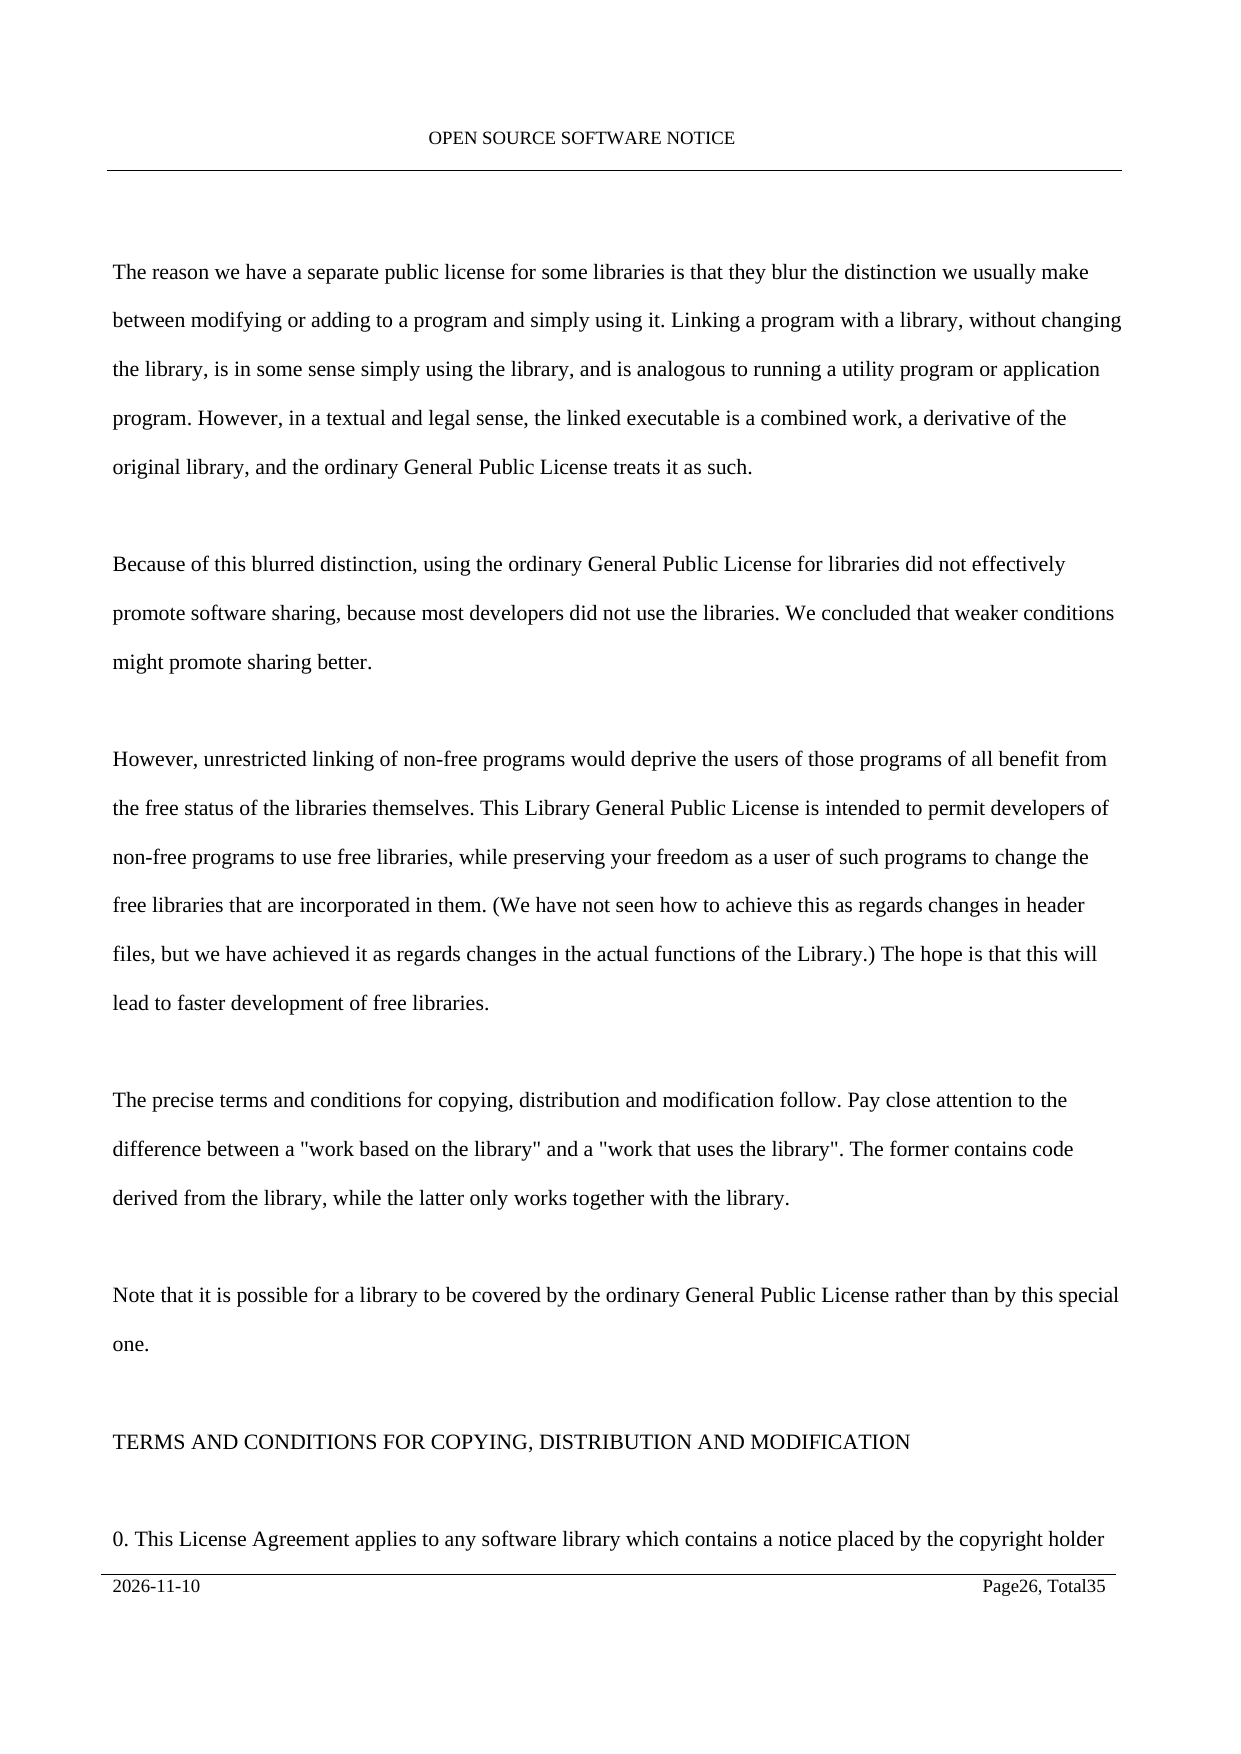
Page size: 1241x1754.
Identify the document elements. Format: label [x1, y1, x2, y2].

text [112, 206, 1128, 1555]
